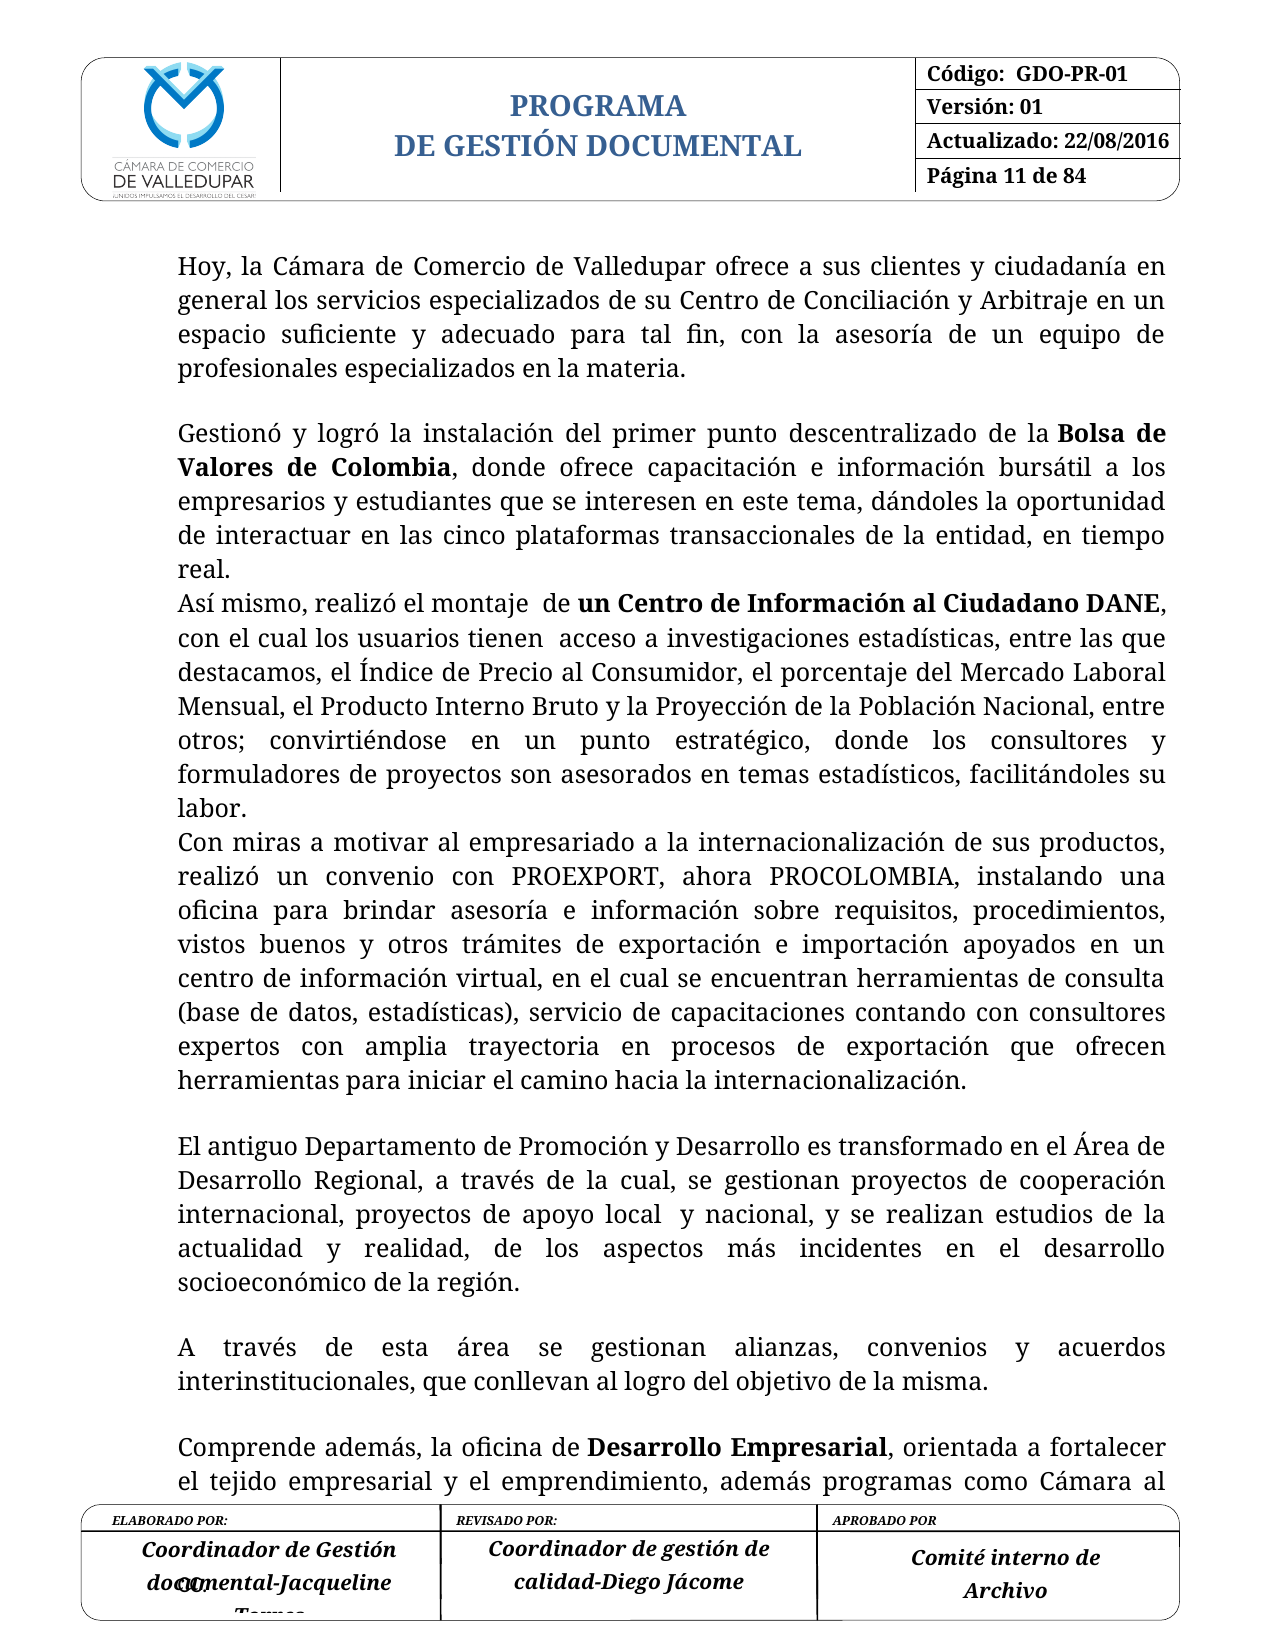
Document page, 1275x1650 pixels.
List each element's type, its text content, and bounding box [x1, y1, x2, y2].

text Con miras a motivar al empresariado a la internacionalización de sus productos, realizó un convenio con PROEXPORT, ahora PROCOLOMBIA, instalando una oficina para brindar asesoría e información sobre requisitos, procedimientos, vistos buenos y otros trámites de exportación e importación apoyados en un centro de información virtual, en el cual se encuentran herramientas de consulta (base de datos, estadísticas), servicio de capacitaciones contando con consultores expertos con amplia trayectoria en procesos de exportación que ofrecen herramientas para iniciar el camino hacia la internacionalización. [177, 824, 1167, 1097]
text Así mismo, realizó el montaje de un Centro de Información al Ciudadano DANE, con el cual los usuarios tienen acceso a investigaciones estadísticas, entre las que destacamos, el Índice de Precio al Consumidor, el porcentaje del Mercado Laboral Mensual, el Producto Interno Bruto y la Proyección de la Población Nacional, entre otros; convirtiéndose en un punto estratégico, donde los consultores y formuladores de proyectos son asesorados en temas estadísticos, facilitándoles su labor. [177, 586, 1167, 824]
picture [112, 62, 256, 198]
text A través de esta área se gestionan alianzas, convenios y acuerdos interinstitucionales, que conllevan al logro del objetivo de la misma. [177, 1330, 1167, 1398]
text Gestionó y logró la instalación del primer punto descentralizado de la Bolsa de Valores de Colombia, donde ofrece capacitación e información bursátil a los empresarios y estudiantes que se interesen en este tema, dándoles la oportunidad de interactuar en las cinco plataformas transaccionales de la entidad, en tiempo real. [177, 416, 1167, 586]
text El antiguo Departamento de Promoción y Desarrollo es transformado en el Área de Desarrollo Regional, a través de la cual, se gestionan proyectos de cooperación internacional, proyectos de apoyo local y nacional, y se realizan estudios de la actualidad y realidad, de los aspectos más incidentes en el desarrollo socioeconómico de la región. [177, 1128, 1167, 1299]
text Hoy, la Cámara de Comercio de Valledupar ofrece a sus clientes y ciudadanía en general los servicios especializados de su Centro de Conciliación y Arbitraje en un espacio suficiente y adecuado para tal fin, con la asesoría de un equipo de profesionales especializados en la materia. [177, 248, 1167, 384]
